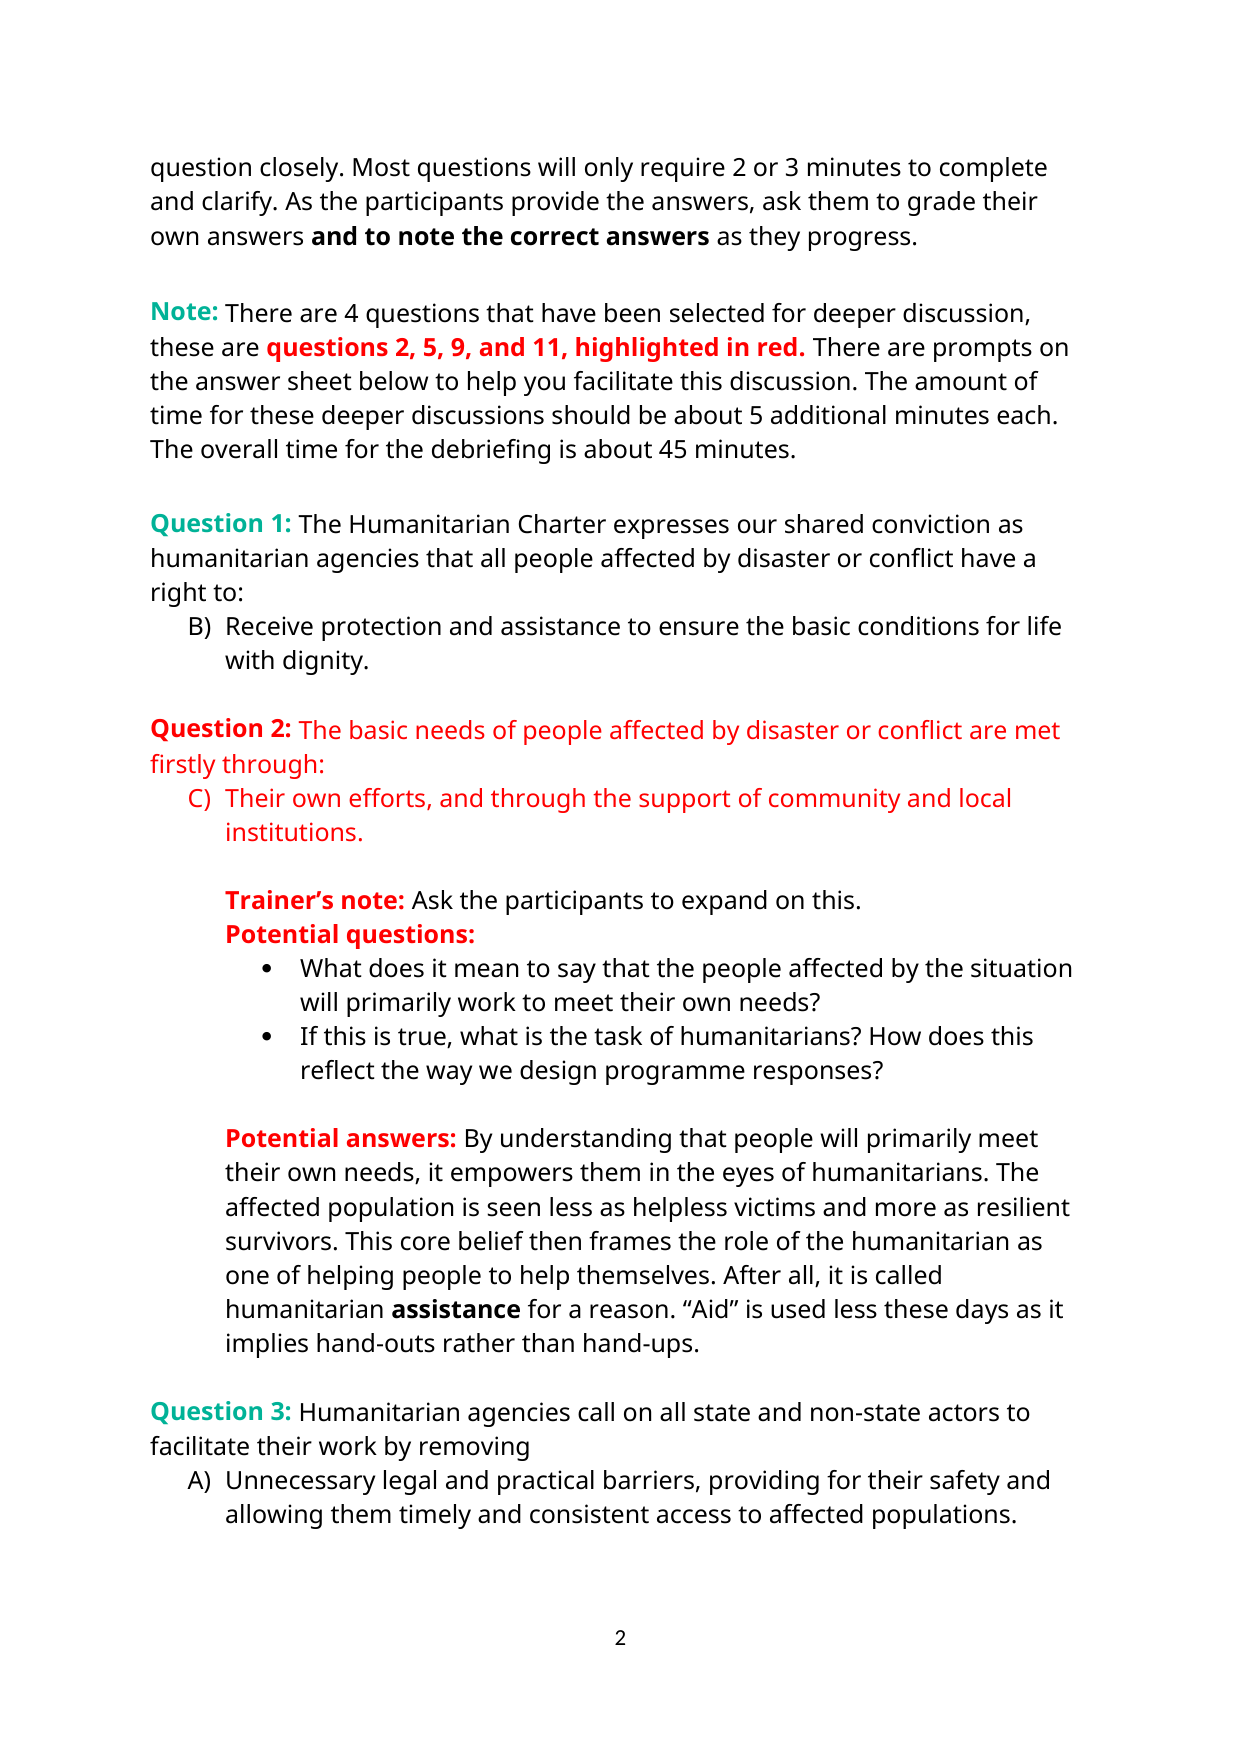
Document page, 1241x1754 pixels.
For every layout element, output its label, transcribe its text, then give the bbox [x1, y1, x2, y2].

list Potential answers: By understanding that people will primarily meet their own needs, it empowers them in the eyes of humanitarians. The affected population is seen less as helpless victims and more as resilient survivors. This core belief then frames the role of the humanitarian as one of helping people to help themselves. After all, it is called humanitarian assistance for a reason. “Aid” is used less these days as it implies hand-outs rather than hand-ups. [225, 1121, 1090, 1359]
text Note: There are 4 questions that have been selected for deeper discussion, these are questions 2, 5, 9, and 11, highlighted in red. There are prompts on the answer sheet below to help you facilitate this discussion. The amount of time for these deeper discussions should be about 5 additional minutes each. The overall time for the debriefing is about 45 minutes. [150, 294, 1090, 466]
list Trainer’s note: Ask the participants to expand on this. [225, 883, 1090, 917]
list Receive protection and assistance to ensure the basic conditions for life with dignity. [187, 609, 1090, 677]
list Their own efforts, and through the support of community and local institutions. [187, 780, 1090, 848]
list Potential questions: [225, 917, 1090, 951]
list If this is true, what is the task of humanitarians? How does this reflect the way we design programme responses? [262, 1019, 1090, 1087]
text Question 3: Humanitarian agencies call on all state and non-state actors to facilitate their work by removing [150, 1393, 1090, 1463]
text Question 2: The basic needs of people affected by disaster or conflict are met firstly through: [150, 711, 1090, 780]
list Unnecessary legal and practical barriers, providing for their safety and allowing them timely and consistent access to affected populations. [187, 1463, 1090, 1531]
text Question 1: The Humanitarian Charter expresses our shared conviction as humanitarian agencies that all people affected by disaster or conflict have a right to: [150, 505, 1090, 609]
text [150, 150, 1090, 252]
list What does it mean to say that the people affected by the situation will primarily work to meet their own needs? [262, 951, 1090, 1019]
